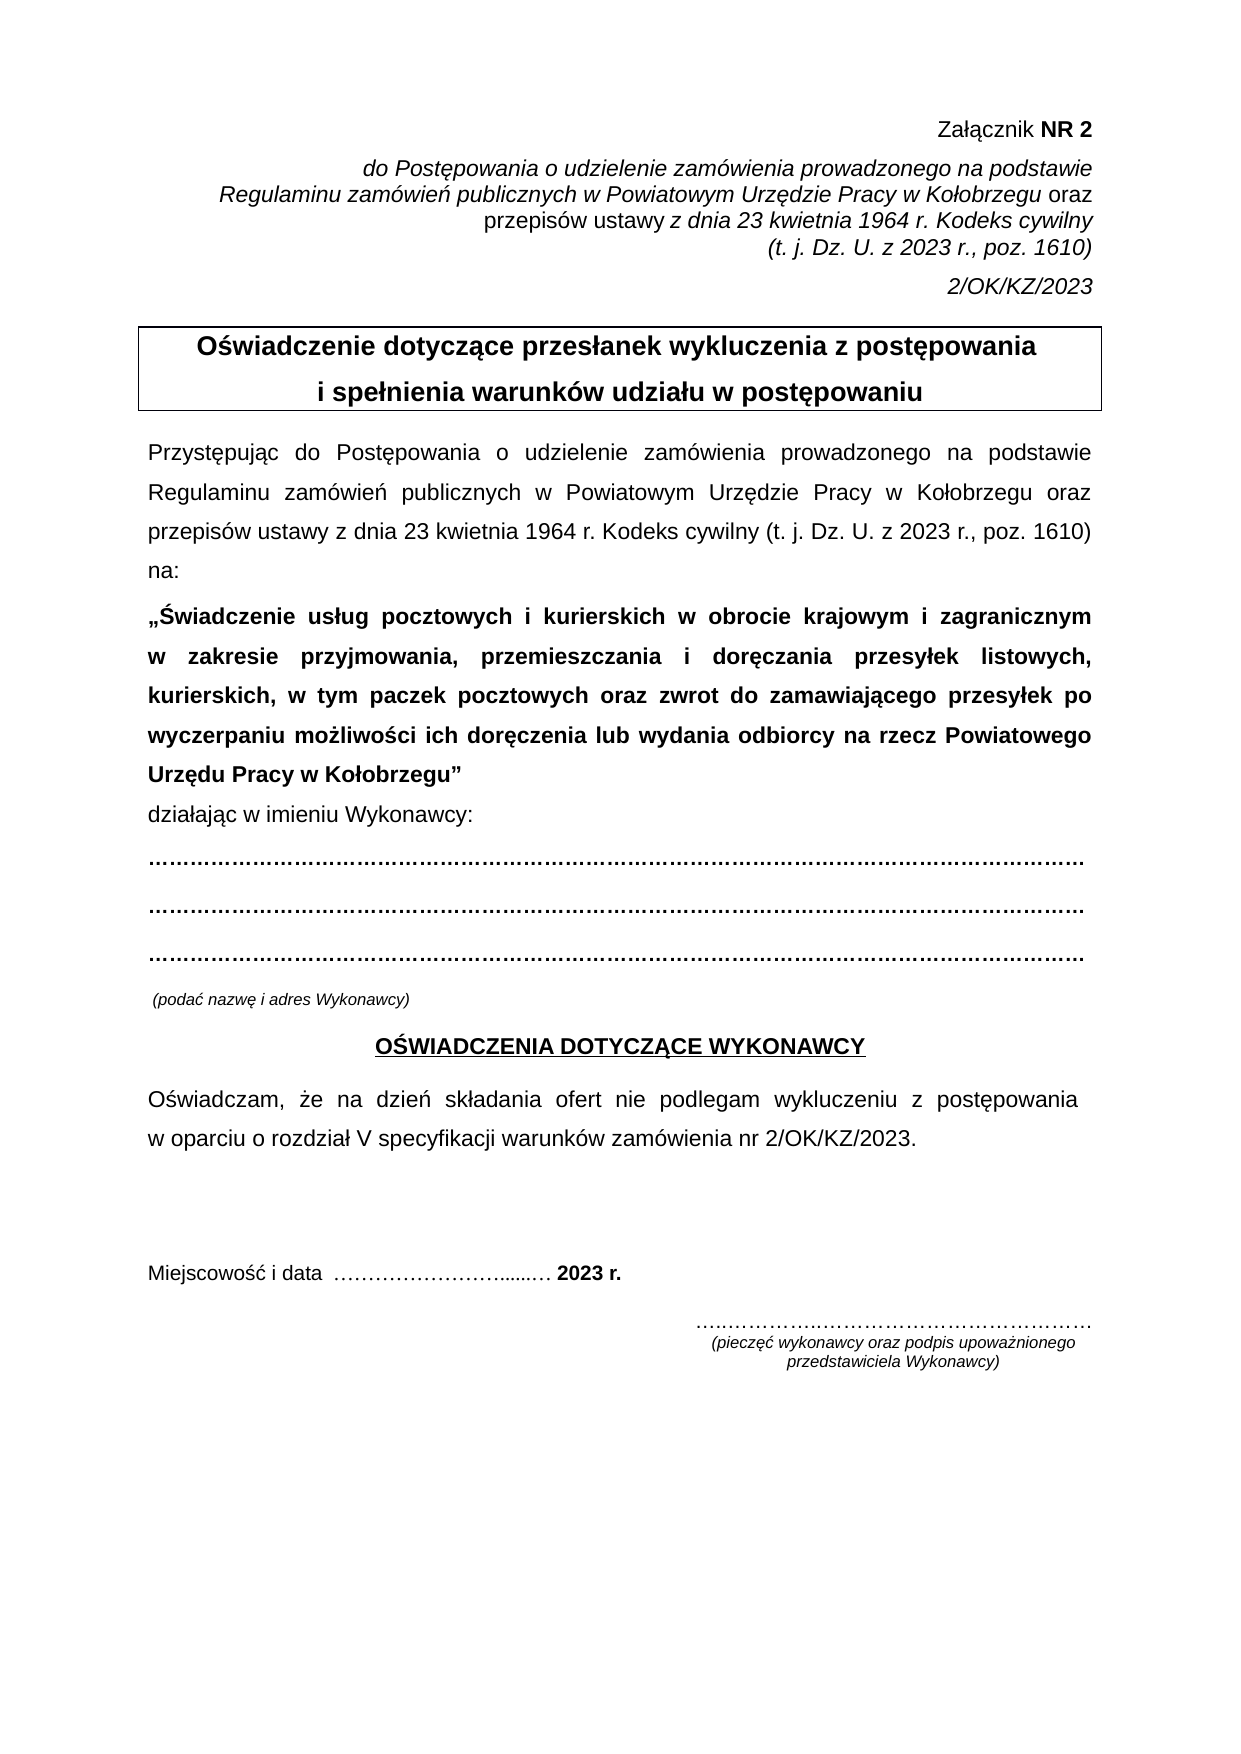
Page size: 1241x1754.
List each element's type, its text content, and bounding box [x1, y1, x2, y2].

text …..…………..………………………………… [148, 1308, 1092, 1332]
text Przystępując do Postępowania o udzielenie zamówienia prowadzonego na podstawie Regulaminu zamówień publicznych w Powiatowym Urzędzie Pracy w Kołobrzegu oraz przepisów ustawy z dnia 23 kwietnia 1964 r. Kodeks cywilny (t. j. Dz. U. z 2023 r., poz. 1610) na: [148, 439, 1092, 584]
text do Postępowania o udzielenie zamówienia prowadzonego na podstawie [167, 155, 1092, 181]
text (t. j. Dz. U. z 2023 r., poz. 1610) [167, 234, 1092, 260]
text „Świadczenie usług pocztowych i kurierskich w obrocie krajowym i zagranicznym w zakresie przyjmowania, przemieszczania i doręczania przesyłek listowych, kurierskich, w tym paczek pocztowych oraz zwrot do zamawiającego przesyłek po wyczerpaniu możliwości ich doręczenia lub wydania odbiorcy na rzecz Powiatowego Urzędu Pracy w Kołobrzegu” [148, 603, 1092, 787]
text ……………………………………………………………………………………………………………………… [148, 846, 1092, 870]
text działając w imieniu Wykonawcy: [148, 801, 1092, 827]
text Miejscowość i data ……………………......… 2023 r. [148, 1260, 1092, 1284]
text (pieczęć wykonawcy oraz podpis upoważnionego przedstawiciela Wykonawcy) [694, 1332, 1093, 1371]
text Załącznik NR 2 [148, 116, 1092, 142]
text 2/OK/KZ/2023 [166, 273, 1092, 299]
text Oświadczenie dotyczące przesłanek wykluczenia z postępowania i spełnienia warunków udziału w postępowaniu [139, 328, 1101, 410]
text (podać nazwę i adres Wykonawcy) [148, 990, 1092, 1009]
text Oświadczam, że na dzień składania ofert nie podlegam wykluczeniu z postępowania w oparciu o rozdział V specyfikacji warunków zamówienia nr 2/OK/KZ/2023. [148, 1086, 1092, 1151]
text ……………………………………………………………………………………………………………………… [148, 942, 1092, 966]
text OŚWIADCZENIA DOTYCZĄCE WYKONAWCY [148, 1033, 1092, 1059]
text Regulaminu zamówień publicznych w Powiatowym Urzędzie Pracy w Kołobrzegu oraz przepisów ustawy z dnia 23 kwietnia 1964 r. Kodeks cywilny [167, 181, 1092, 234]
text ……………………………………………………………………………………………………………………… [148, 894, 1092, 918]
